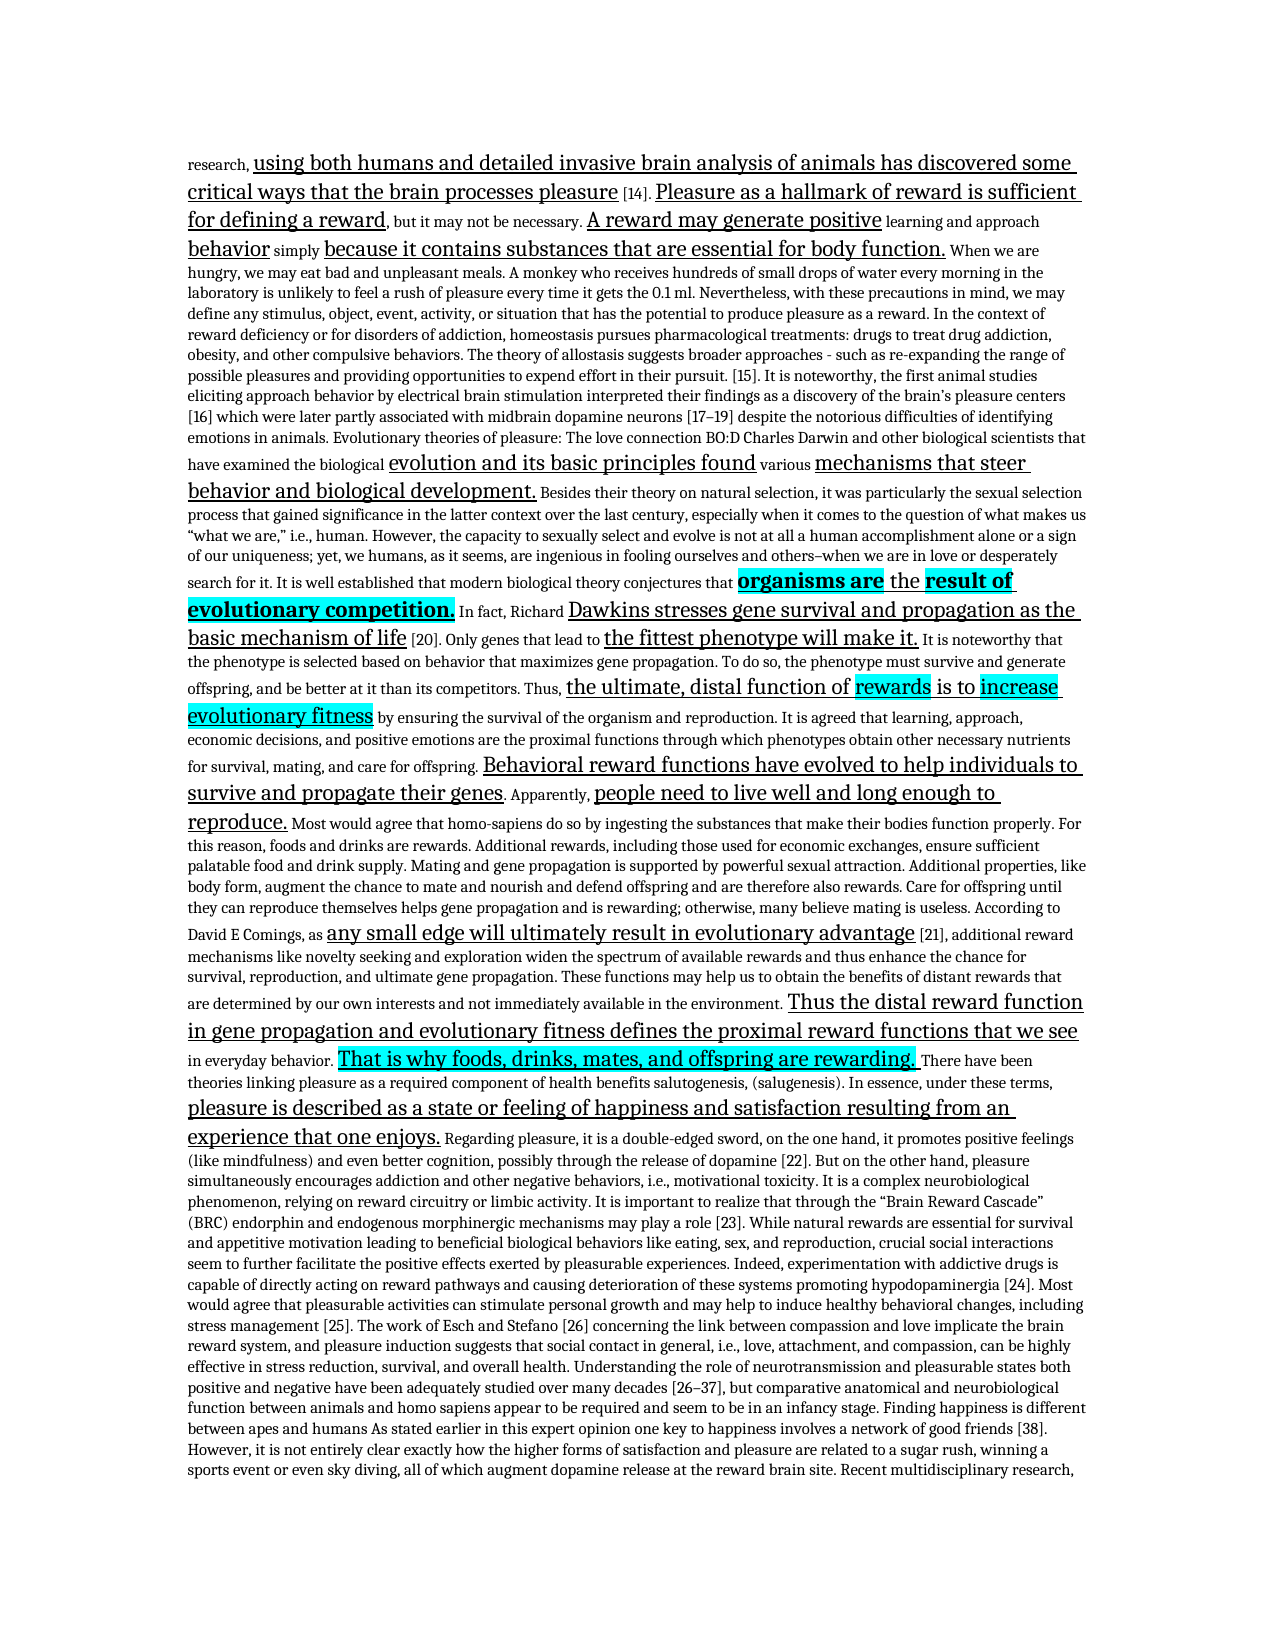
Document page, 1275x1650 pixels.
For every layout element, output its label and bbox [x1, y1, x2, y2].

text [187, 150, 1087, 1480]
